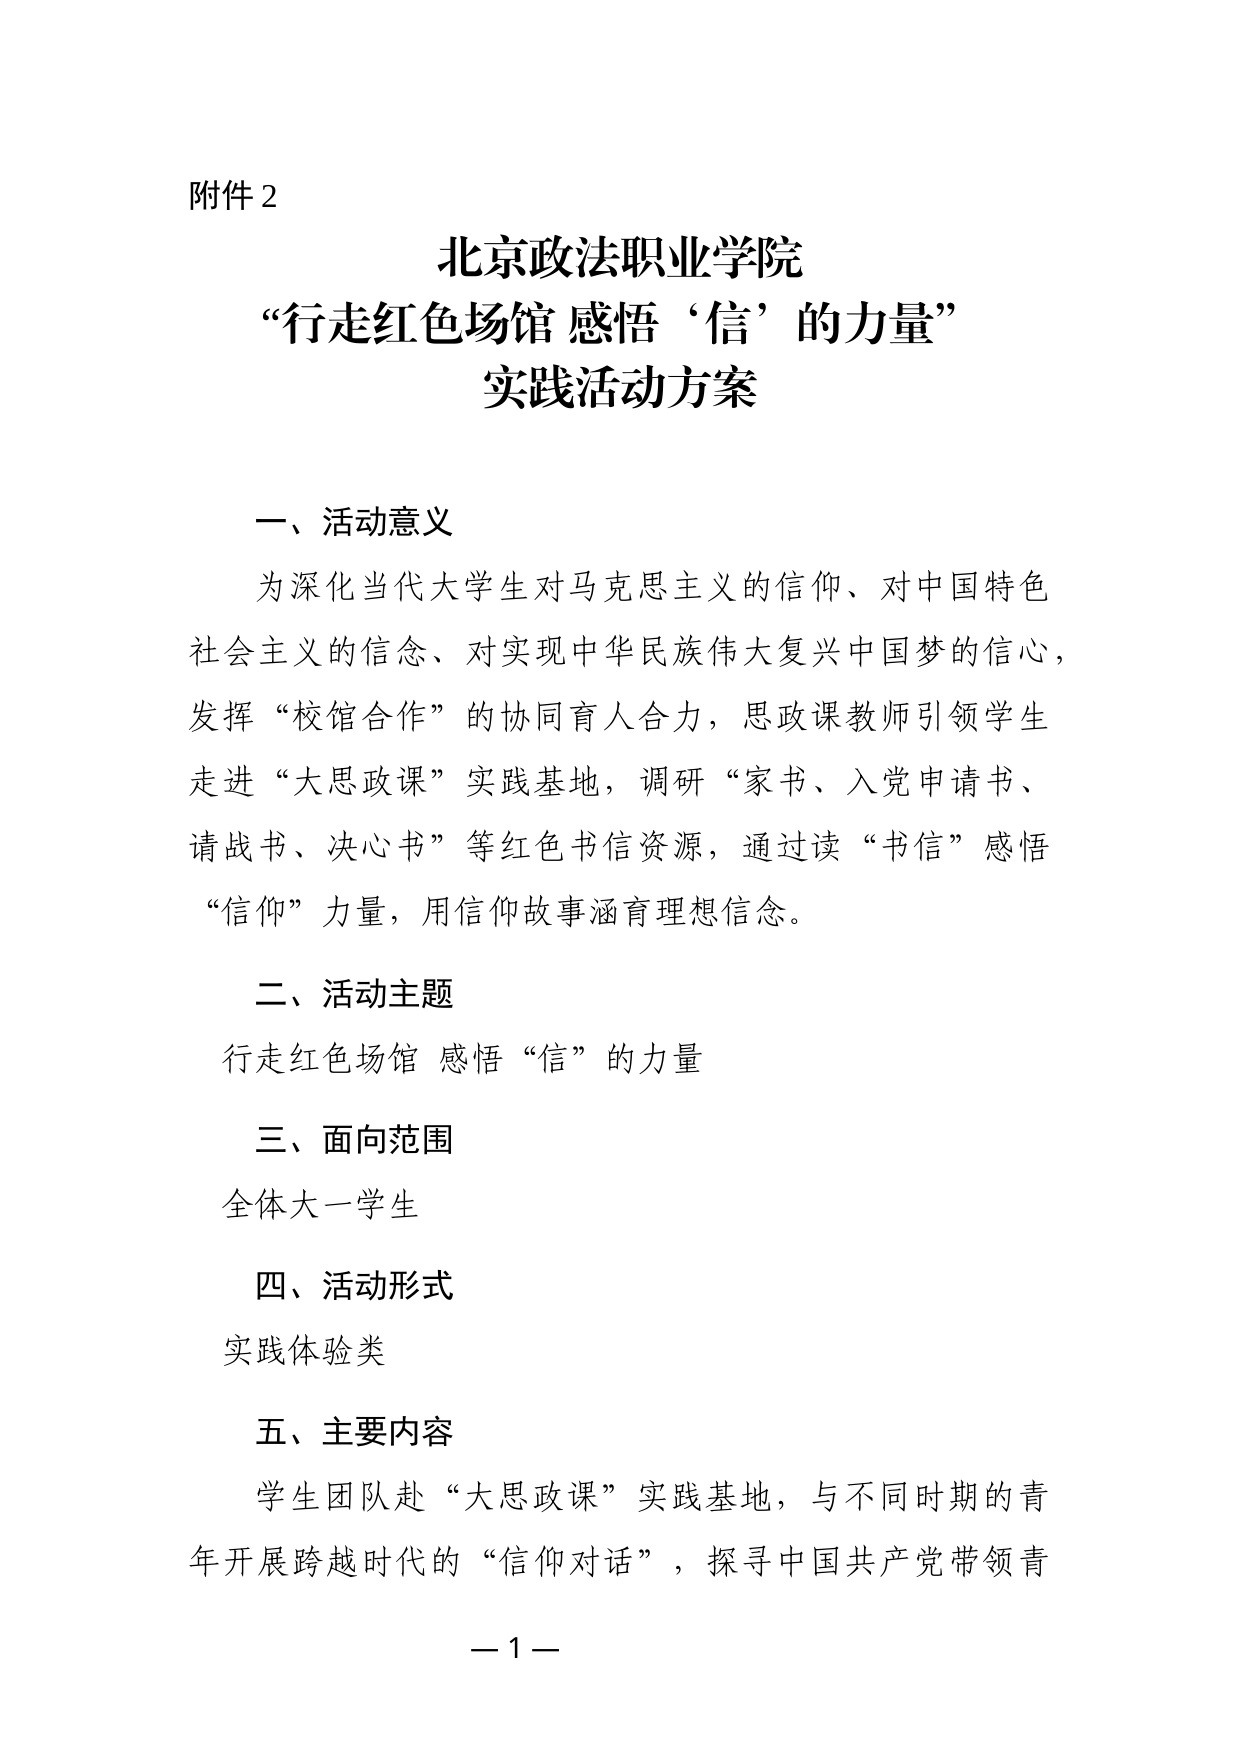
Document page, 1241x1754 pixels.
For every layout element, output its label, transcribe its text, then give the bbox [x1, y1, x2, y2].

text “行走红色场馆 感悟‘信’的力量” [187, 292, 1053, 357]
text 四、活动形式 [187, 1251, 1053, 1316]
text 五、主要内容 [187, 1397, 1053, 1462]
text 附件2 [187, 162, 1053, 227]
text 北京政法职业学院 [187, 227, 1053, 292]
text 为深化当代大学生对马克思主义的信仰、对中国特色社会主义的信念、对实现中华民族伟大复兴中国梦的信心，发挥“校馆合作”的协同育人合力，思政课教师引领学生走进“大思政课”实践基地，调研“家书、入党申请书、请战书、决心书”等红色书信资源，通过读“书信”感悟“信仰”力量，用信仰故事涵育理想信念。 [187, 552, 1053, 942]
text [187, 1462, 1053, 1592]
text 三、面向范围 [187, 1104, 1053, 1169]
text 全体大一学生 [187, 1169, 1053, 1234]
text 行走红色场馆 感悟“信”的力量 [187, 1023, 1053, 1088]
text 实践活动方案 [187, 357, 1053, 422]
text 实践体验类 [187, 1316, 1053, 1381]
text 二、活动主题 [187, 958, 1053, 1023]
text 一、活动意义 [187, 487, 1053, 552]
